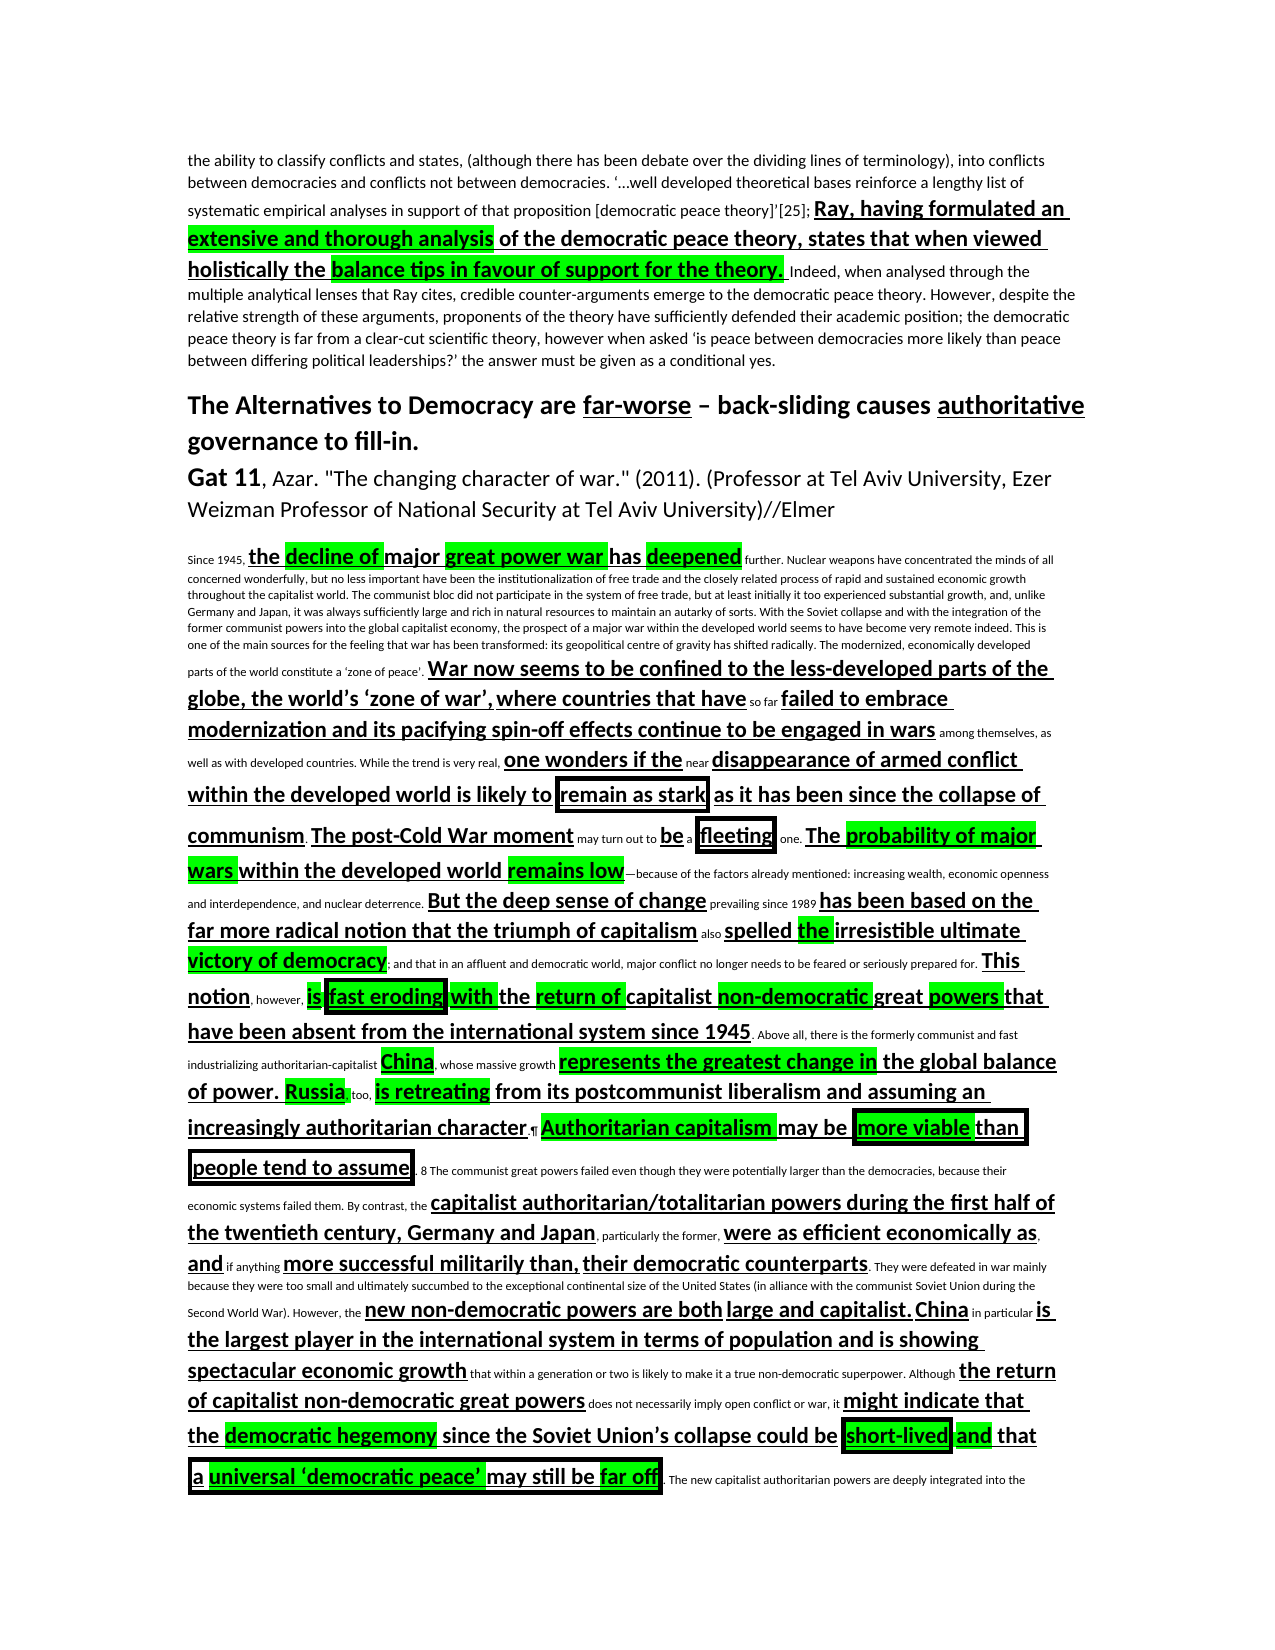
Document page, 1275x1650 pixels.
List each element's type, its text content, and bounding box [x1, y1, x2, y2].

subtitle The Alternatives to Democracy are far-worse – back-sliding causes authoritative governance to fill-in. [187, 388, 1087, 457]
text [187, 542, 1057, 1494]
text Gat 11, Azar. "The changing character of war." (2011). (Professor at Tel Aviv University, Ezer Weizman Professor of National Security at Tel Aviv University)//Elmer [187, 460, 1087, 523]
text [187, 150, 1087, 370]
